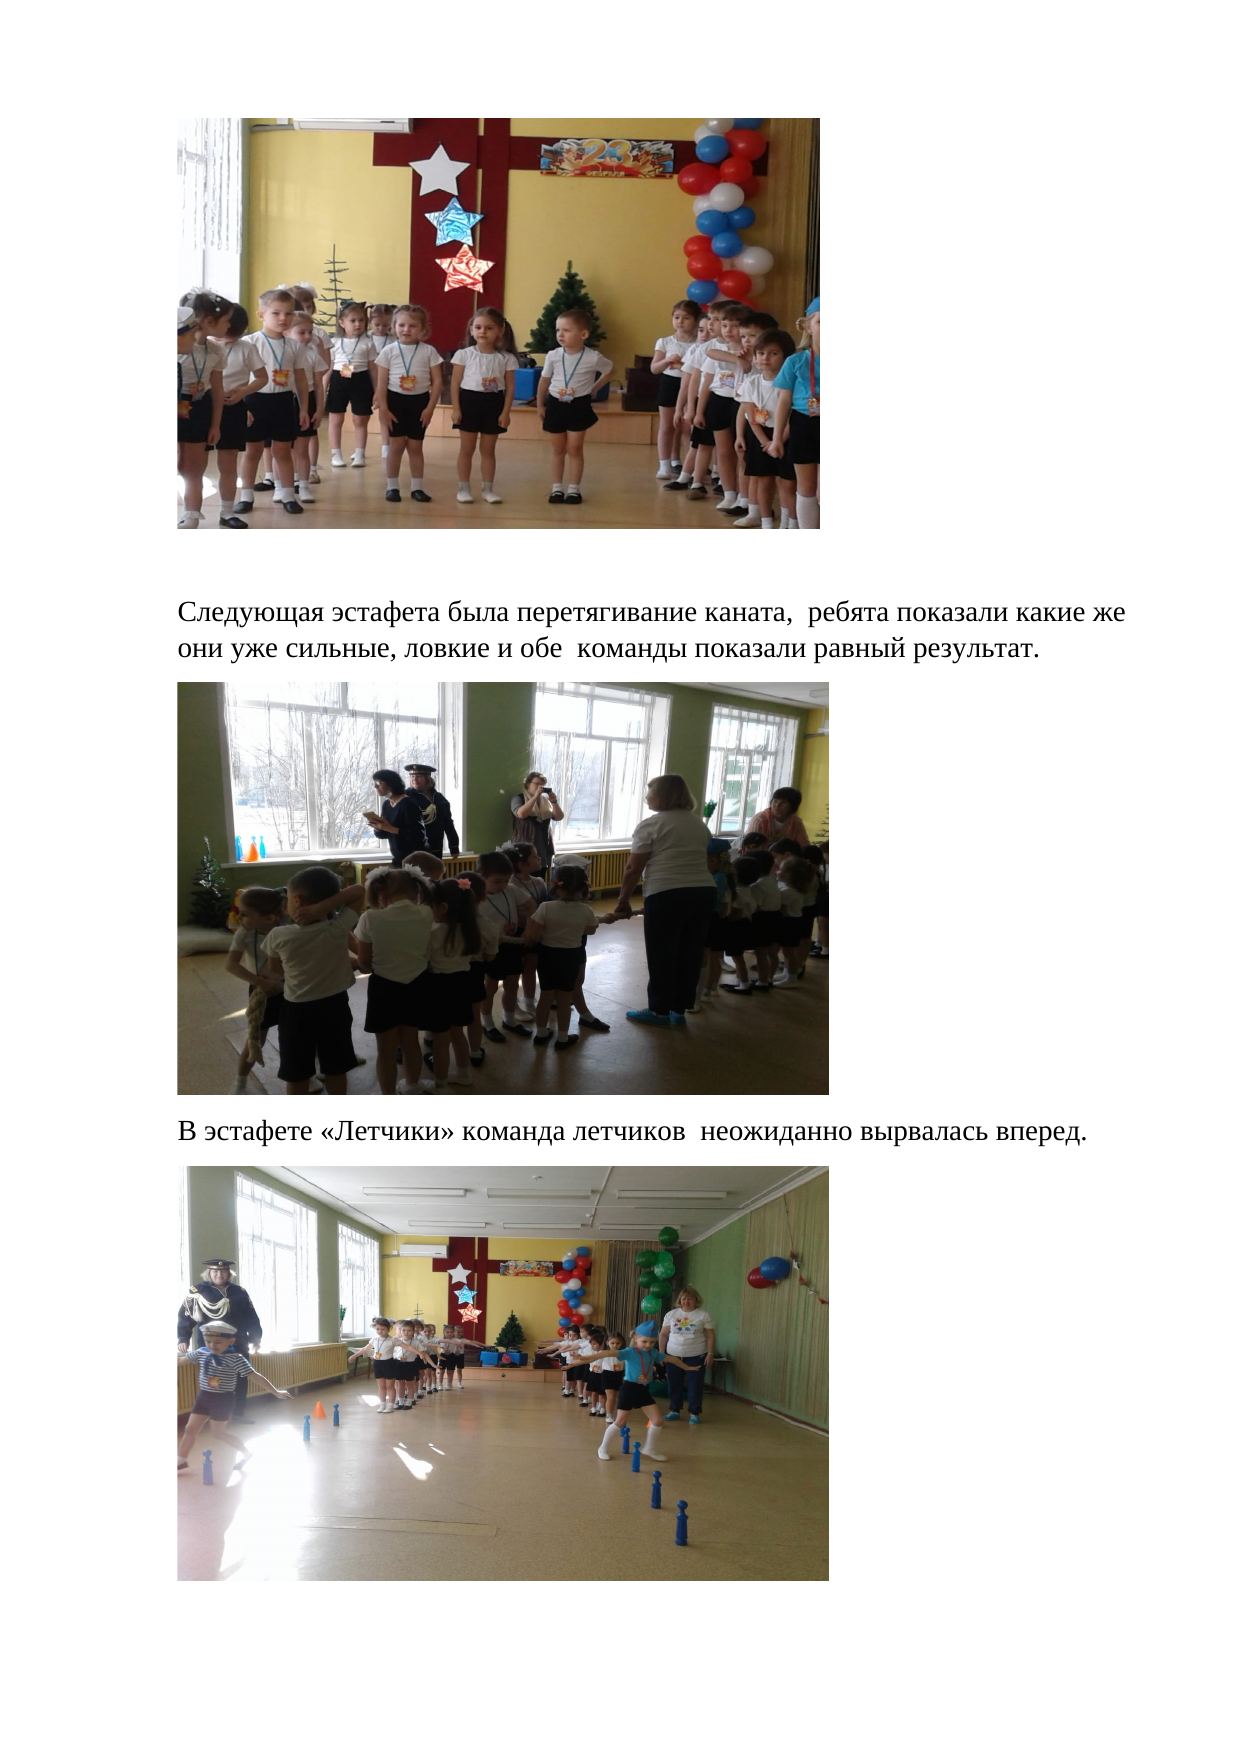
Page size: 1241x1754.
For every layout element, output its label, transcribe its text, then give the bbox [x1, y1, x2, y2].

picture [177, 682, 829, 1095]
picture [177, 1166, 829, 1581]
text В эстафете «Летчики» команда летчиков неожиданно вырвалась вперед. [177, 1113, 1152, 1147]
picture [177, 118, 820, 529]
text Следующая эстафета была перетягивание каната, ребята показали какие же они уже сильные, ловкие и обе команды показали равный результат. [177, 594, 1152, 664]
